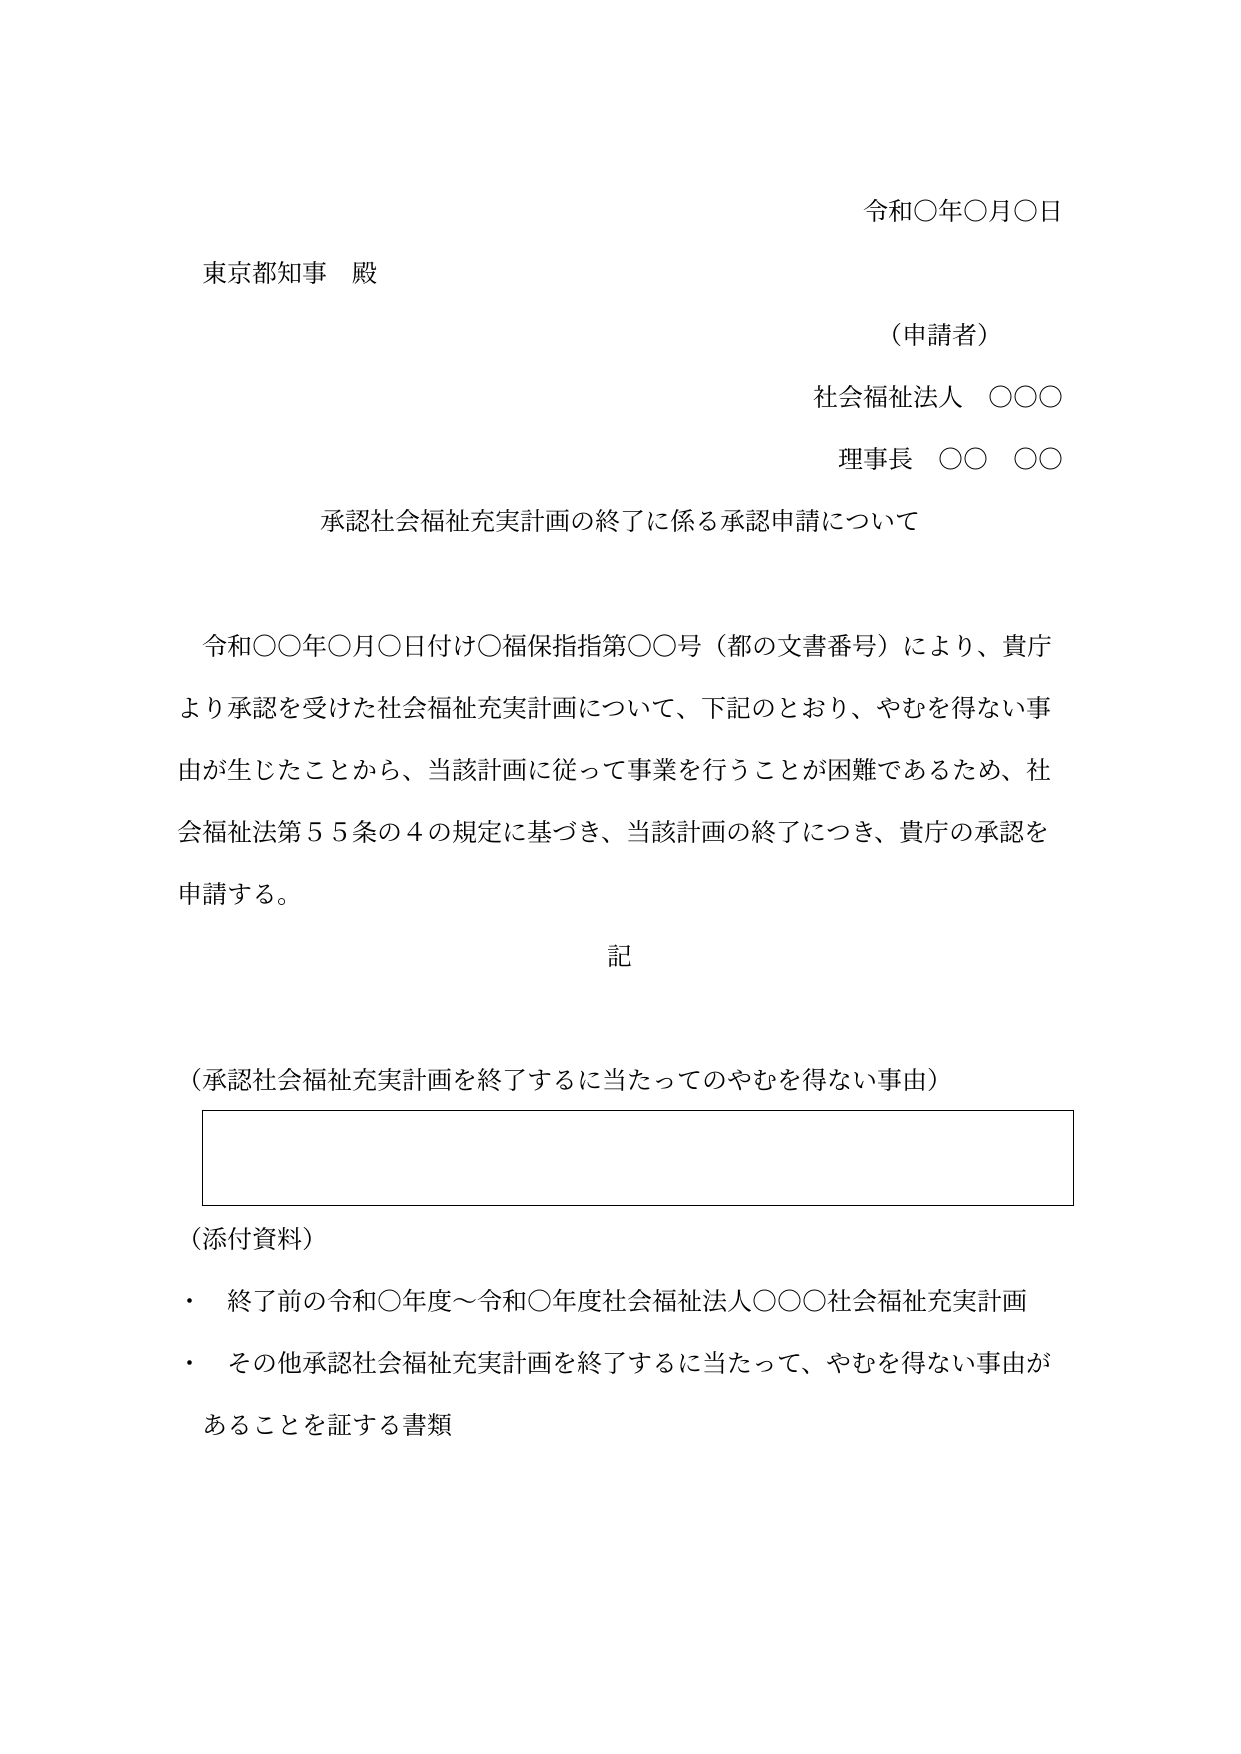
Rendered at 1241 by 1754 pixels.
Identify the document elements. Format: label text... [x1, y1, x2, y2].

text 記 [177, 923, 1063, 986]
text 令和○○年○月○日付け〇福保指指第〇〇号（都の文書番号）により、貴庁より承認を受けた社会福祉充実計画について、下記のとおり、やむを得ない事由が生じたことから、当該計画に従って事業を行うことが困難であるため、社会福祉法第５５条の４の規定に基づき、当該計画の終了につき、貴庁の承認を申請する。 [177, 613, 1063, 923]
text 東京都知事 殿 [177, 241, 1063, 303]
text ・ その他承認社会福祉充実計画を終了するに当たって、やむを得ない事由があることを証する書類 [177, 1331, 1063, 1455]
text 令和○年○月○日 [177, 178, 1063, 241]
text 承認社会福祉充実計画の終了に係る承認申請について [177, 489, 1063, 551]
text 社会福祉法人 ○○○ [177, 365, 1063, 427]
text （申請者） [177, 303, 1063, 365]
text 理事長 ○○ ○○ [177, 427, 1063, 489]
text （承認社会福祉充実計画を終了するに当たってのやむを得ない事由） [177, 1048, 1063, 1110]
table_header [203, 1111, 1073, 1205]
text ・ 終了前の令和○年度～令和○年度社会福祉法人○○○社会福祉充実計画 [177, 1268, 1063, 1331]
text （添付資料） [177, 1206, 1063, 1268]
